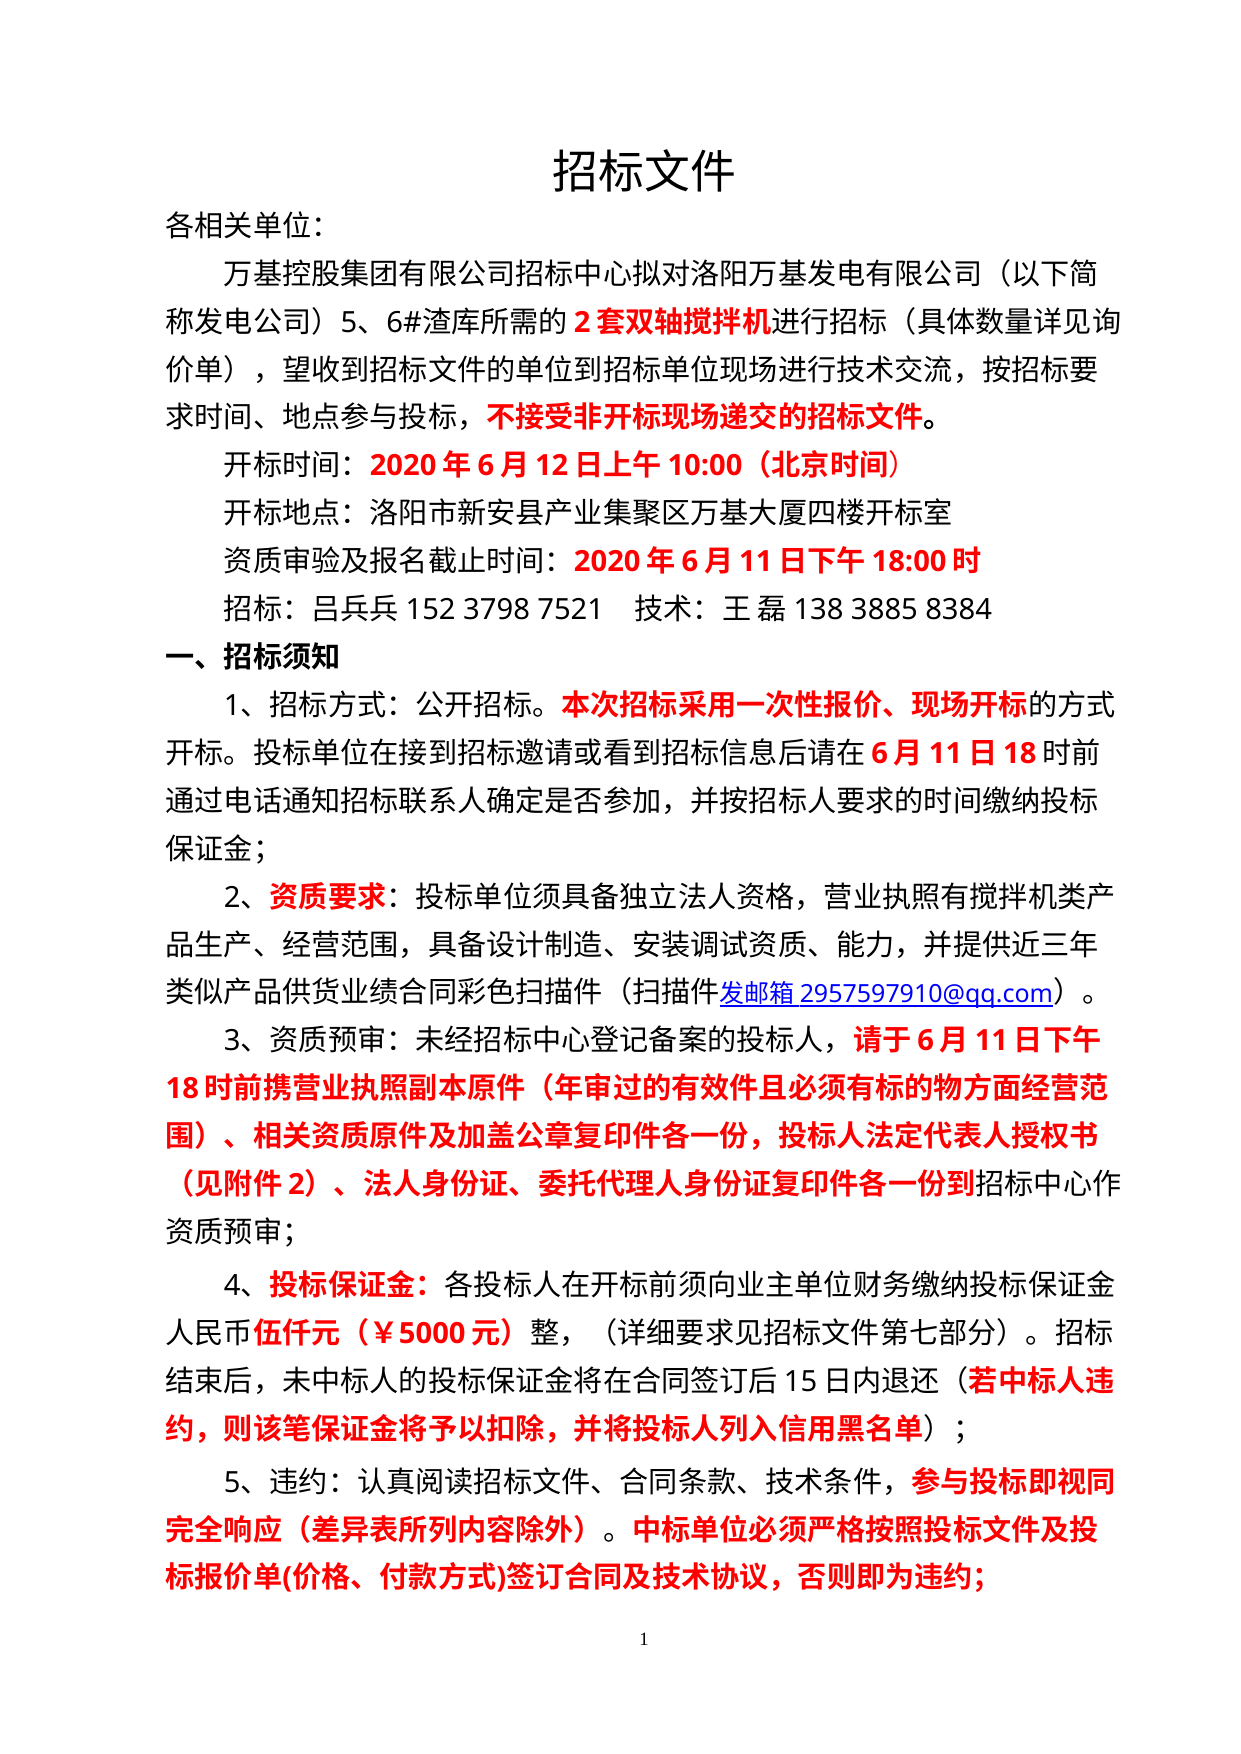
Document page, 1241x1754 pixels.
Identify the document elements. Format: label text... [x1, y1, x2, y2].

text 2、资质要求：投标单位须具备独立法人资格，营业执照有搅拌机类产品生产、经营范围，具备设计制造、安装调试资质、能力，并提供近三年类似产品供货业绩合同彩色扫描件（扫描件发邮箱2957597910@qq.com）。 [165, 869, 1122, 1012]
text 资质审验及报名截止时间：2020年6月11日下午18:00时 [165, 533, 1122, 581]
text 开标时间：2020年6月12日上午10:00（北京时间） [165, 437, 1122, 485]
text 各相关单位： [165, 198, 1122, 246]
text 5、违约：认真阅读招标文件、合同条款、技术条件，参与投标即视同完全响应（差异表所列内容除外）。中标单位必须严格按照投标文件及投标报价单(价格、付款方式)签订合同及技术协议，否则即为违约； [165, 1454, 1122, 1597]
text 一、招标须知 [165, 629, 1122, 677]
text 招标文件 [165, 150, 1122, 198]
text 3、资质预审：未经招标中心登记备案的投标人，请于6月11日下午18时前携营业执照副本原件（年审过的有效件且必须有标的物方面经营范围）、相关资质原件及加盖公章复印件各一份，投标人法定代表人授权书（见附件2）、法人身份证、委托代理人身份证复印件各一份到招标中心作资质预审； [165, 1012, 1122, 1252]
text 开标地点：洛阳市新安县产业集聚区万基大厦四楼开标室 [165, 485, 1122, 533]
text 万基控股集团有限公司招标中心拟对洛阳万基发电有限公司（以下简称发电公司）5、6#渣库所需的2套双轴搅拌机进行招标（具体数量详见询价单），望收到招标文件的单位到招标单位现场进行技术交流，按招标要求时间、地点参与投标，不接受非开标现场递交的招标文件。 [165, 246, 1122, 437]
text 1、招标方式：公开招标。本次招标采用一次性报价、现场开标的方式开标。投标单位在接到招标邀请或看到招标信息后请在6月11日18时前通过电话通知招标联系人确定是否参加，并按招标人要求的时间缴纳投标保证金； [165, 677, 1122, 869]
text 招标：吕兵兵 152 3798 7521 技术：王 磊 138 3885 8384 [165, 581, 1122, 629]
text 4、投标保证金：各投标人在开标前须向业主单位财务缴纳投标保证金人民币伍仟元（￥5000元）整，（详细要求见招标文件第七部分）。招标结束后，未中标人的投标保证金将在合同签订后15日内退还（若中标人违约，则该笔保证金将予以扣除，并将投标人列入信用黑名单）； [165, 1257, 1122, 1449]
